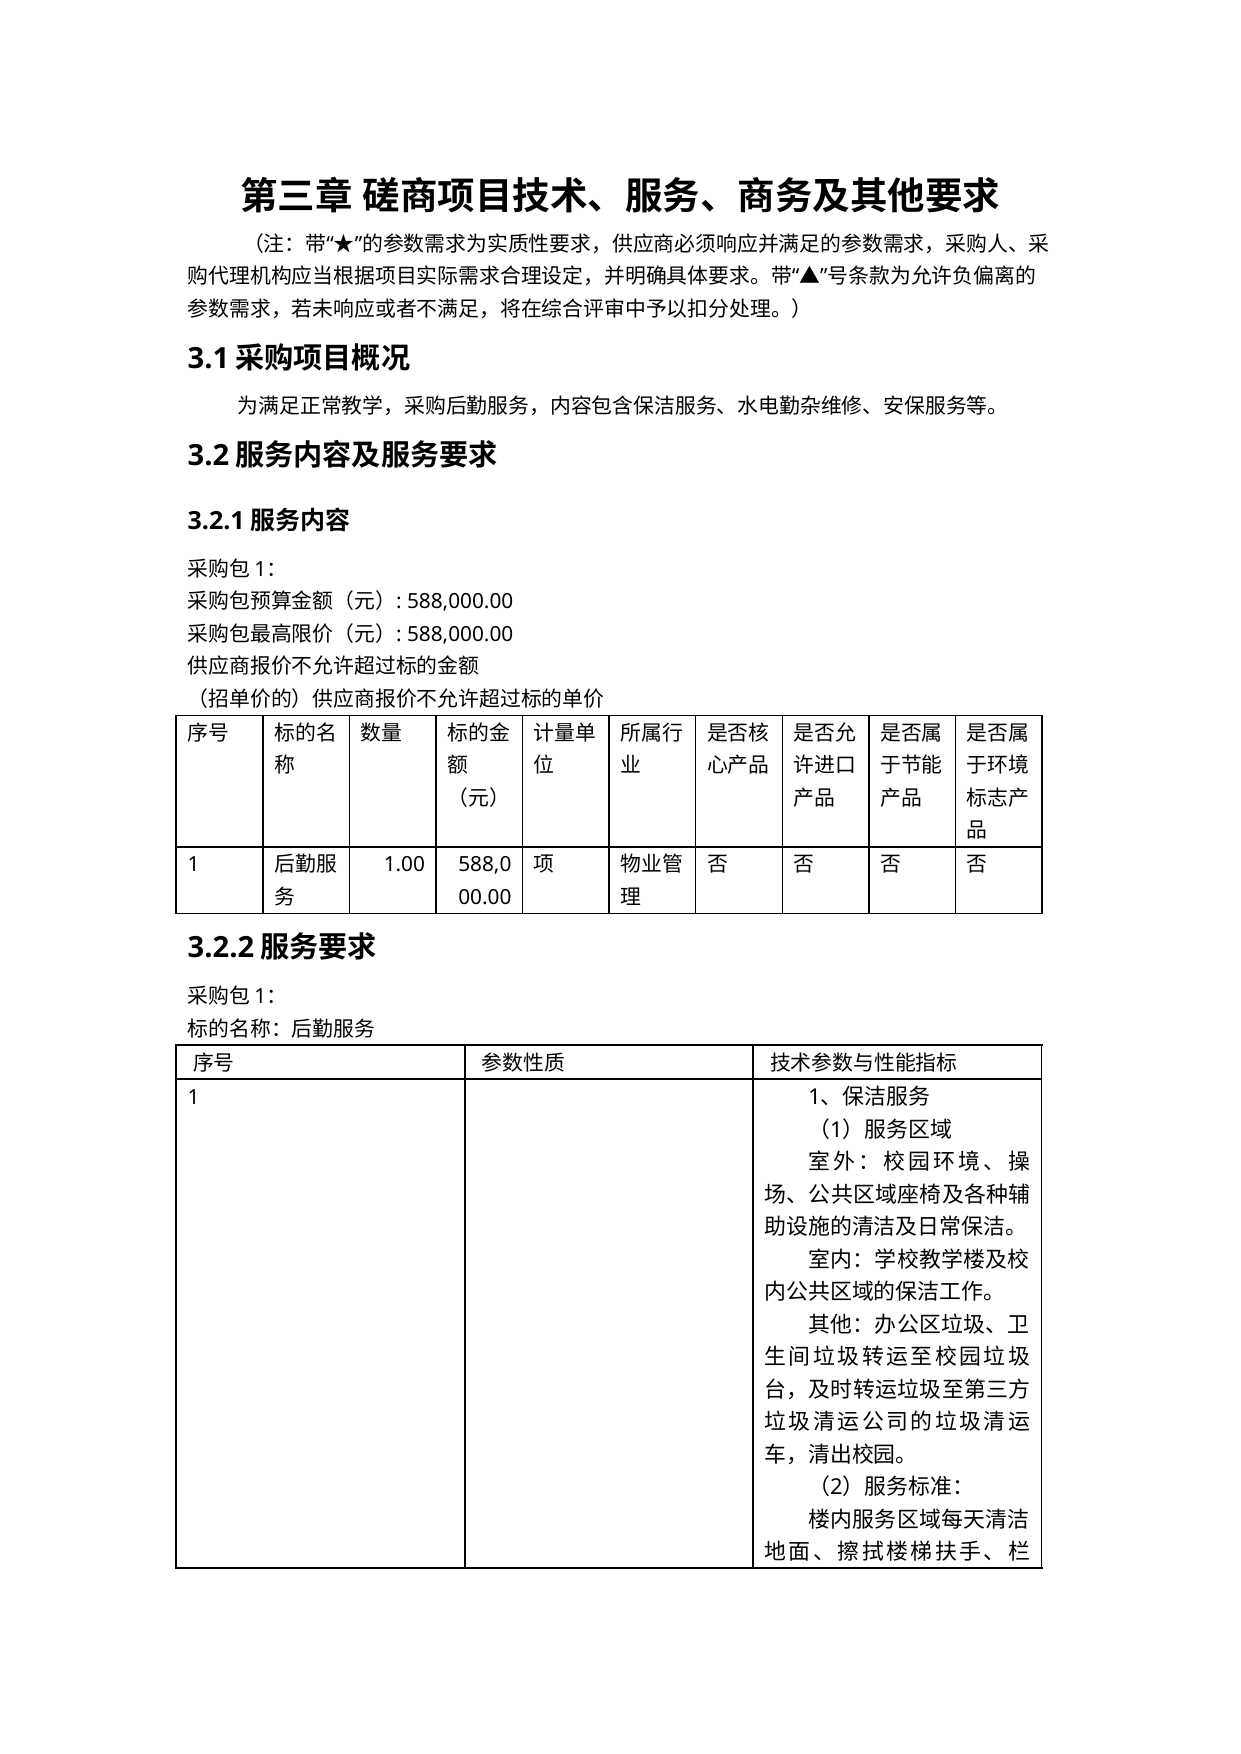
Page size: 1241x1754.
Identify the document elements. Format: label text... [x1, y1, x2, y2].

text 3.2.1服务内容 [187, 487, 1053, 552]
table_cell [754, 1080, 1041, 1567]
table_cell 否 [870, 848, 955, 913]
table_cell 1 [177, 1080, 464, 1567]
table_header 是否属于环境标志产品 [956, 716, 1041, 846]
table_header 计量单位 [523, 716, 608, 846]
table_cell 1 [177, 848, 262, 913]
table_header 序号 [177, 1046, 464, 1078]
table_cell 否 [956, 848, 1041, 913]
text 3.2服务内容及服务要求 [187, 422, 1053, 487]
table_cell 后勤服务 [264, 848, 349, 913]
table_cell 否 [783, 848, 868, 913]
table_header 技术参数与性能指标 [754, 1046, 1041, 1078]
table_header 是否核心产品 [696, 716, 782, 846]
table_cell 588,000.00 [437, 848, 522, 913]
text 第三章 磋商项目技术、服务、商务及其他要求 [187, 162, 1053, 227]
text 采购包预算金额（元）: 588,000.00 [187, 584, 1053, 617]
text （注：带“★”的参数需求为实质性要求，供应商必须响应并满足的参数需求，采购人、采购代理机构应当根据项目实际需求合理设定，并明确具体要求。带“▲”号条款为允许负偏离的参数需求，若未响应或者不满足，将在综合评审中予以扣分处理。） [187, 227, 1053, 324]
table_cell 1.00 [350, 848, 435, 913]
text 3.2.2服务要求 [187, 914, 1053, 979]
table_cell 否 [696, 848, 782, 913]
table_header 是否允许进口产品 [783, 716, 868, 846]
table_cell 项 [523, 848, 608, 913]
text 标的名称：后勤服务 [187, 1012, 1053, 1044]
text 采购包最高限价（元）: 588,000.00 [187, 617, 1053, 649]
table_header 数量 [350, 716, 435, 846]
table_header 序号 [177, 716, 262, 846]
table_cell 物业管理 [610, 848, 695, 913]
text 采购包1： [187, 979, 1053, 1012]
table_header 标的金额 （元） [437, 716, 522, 846]
text 供应商报价不允许超过标的金额 [187, 649, 1053, 682]
text 采购包1： [187, 552, 1053, 584]
table_header 标的名称 [264, 716, 349, 846]
table_cell [466, 1080, 752, 1567]
text 为满足正常教学，采购后勤服务，内容包含保洁服务、水电勤杂维修、安保服务等。 [187, 389, 1053, 422]
text 3.1采购项目概况 [187, 324, 1053, 389]
table_header 是否属于节能产品 [870, 716, 955, 846]
table_header 参数性质 [466, 1046, 752, 1078]
text （招单价的）供应商报价不允许超过标的单价 [187, 682, 1053, 714]
table_header 所属行业 [610, 716, 695, 846]
